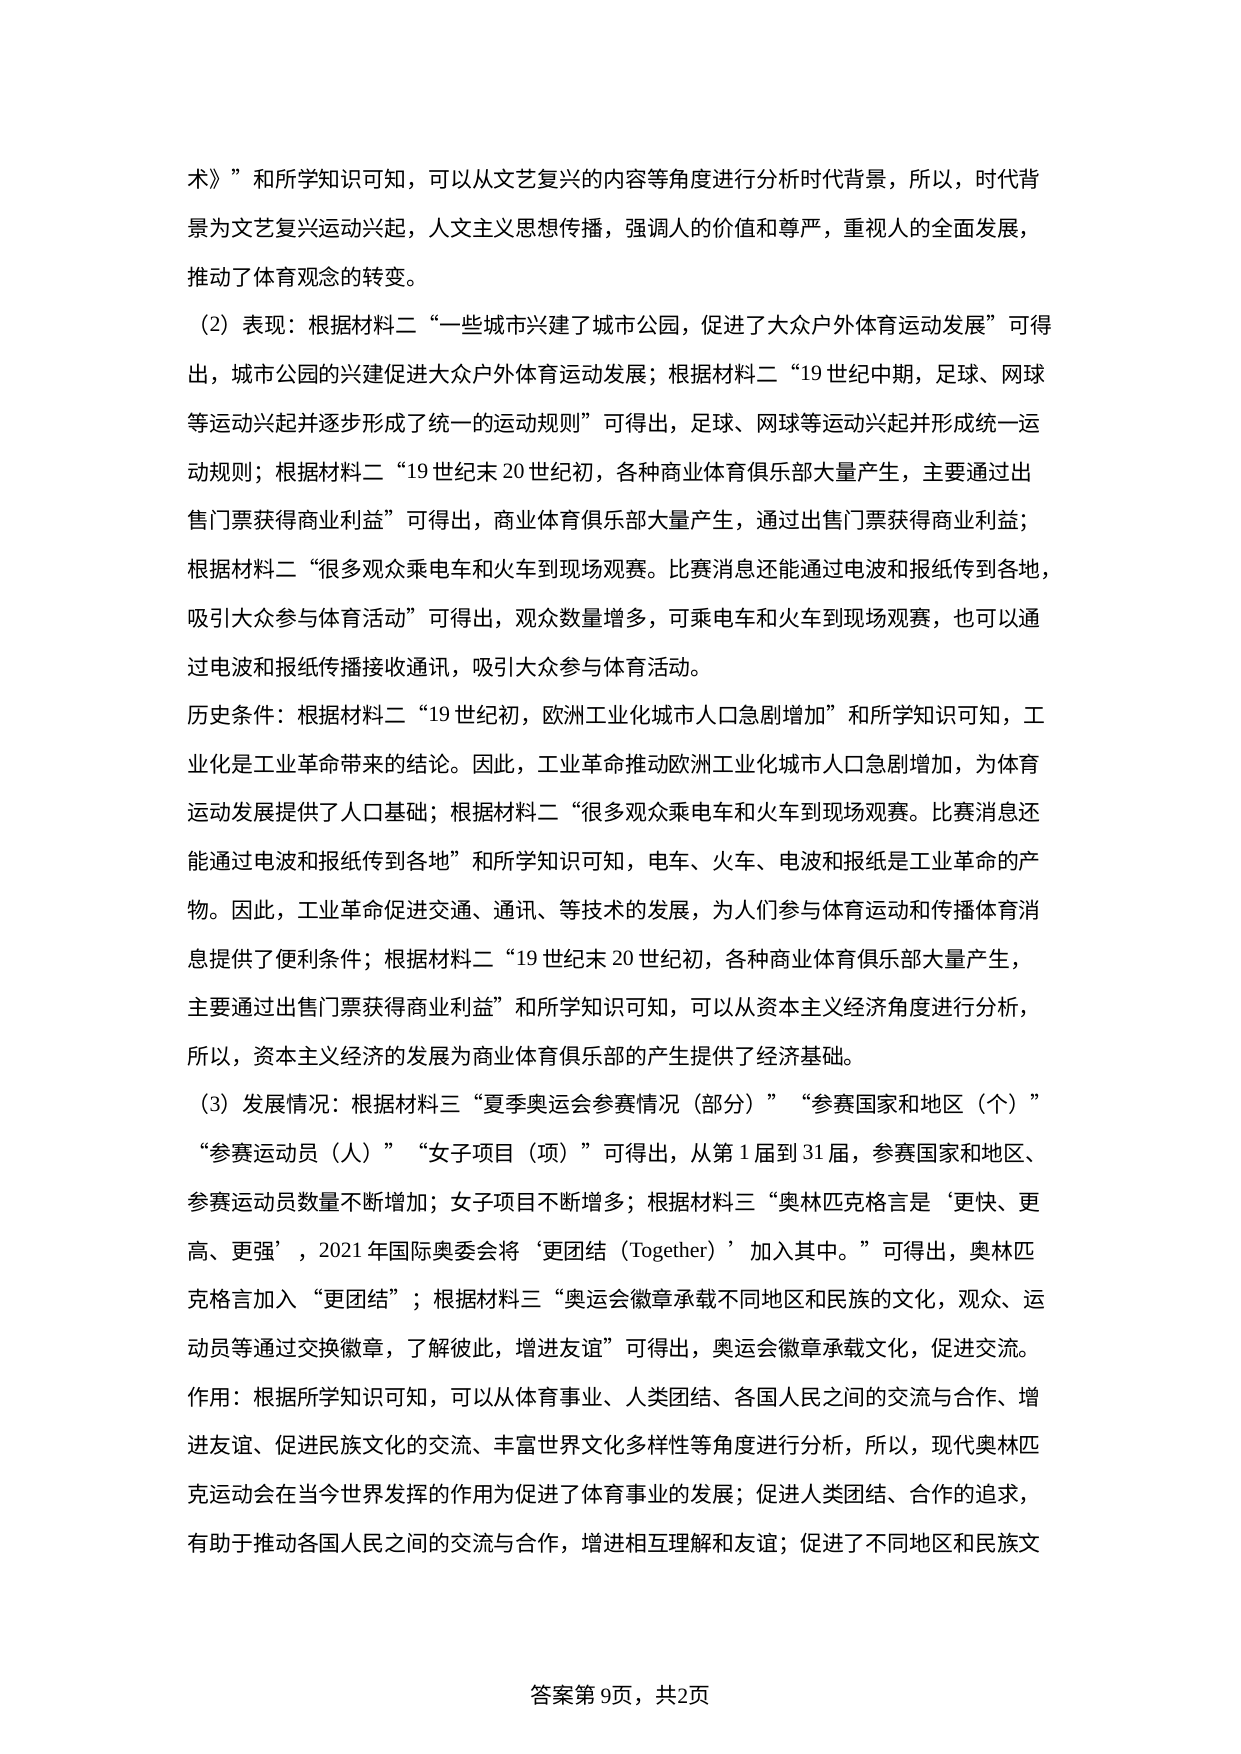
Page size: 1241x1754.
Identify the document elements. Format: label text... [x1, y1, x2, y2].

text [187, 162, 1053, 292]
text （2）表现：根据材料二“一些城市兴建了城市公园，促进了大众户外体育运动发展”可得出，城市公园的兴建促进大众户外体育运动发展；根据材料二“19世纪中期，足球、网球等运动兴起并逐步形成了统一的运动规则”可得出，足球、网球等运动兴起并形成统一运动规则；根据材料二“19世纪末20世纪初，各种商业体育俱乐部大量产生，主要通过出售门票获得商业利益”可得出，商业体育俱乐部大量产生，通过出售门票获得商业利益；根据材料二“很多观众乘电车和火车到现场观赛。比赛消息还能通过电波和报纸传到各地，吸引大众参与体育活动”可得出，观众数量增多，可乘电车和火车到现场观赛，也可以通过电波和报纸传播接收通讯，吸引大众参与体育活动。 [187, 308, 1053, 682]
text 历史条件：根据材料二“19世纪初，欧洲工业化城市人口急剧增加”和所学知识可知，工业化是工业革命带来的结论。因此，工业革命推动欧洲工业化城市人口急剧增加，为体育运动发展提供了人口基础；根据材料二“很多观众乘电车和火车到现场观赛。比赛消息还能通过电波和报纸传到各地”和所学知识可知，电车、火车、电波和报纸是工业革命的产物。因此，工业革命促进交通、通讯、等技术的发展，为人们参与体育运动和传播体育消息提供了便利条件；根据材料二“19世纪末20世纪初，各种商业体育俱乐部大量产生，主要通过出售门票获得商业利益”和所学知识可知，可以从资本主义经济角度进行分析，所以，资本主义经济的发展为商业体育俱乐部的产生提供了经济基础。 [187, 697, 1053, 1071]
text （3）发展情况：根据材料三“夏季奥运会参赛情况（部分）”“参赛国家和地区（个）”“参赛运动员（人）”“女子项目（项）”可得出，从第1届到31届，参赛国家和地区、参赛运动员数量不断增加；女子项目不断增多；根据材料三“奥林匹克格言是‘更快、更高、更强’，2021年国际奥委会将‘更团结（Together）’加入其中。”可得出，奥林匹克格言加入 “更团结”；根据材料三“奥运会徽章承载不同地区和民族的文化，观众、运动员等通过交换徽章，了解彼此，增进友谊”可得出，奥运会徽章承载文化，促进交流。 [187, 1087, 1053, 1363]
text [187, 1379, 1053, 1558]
